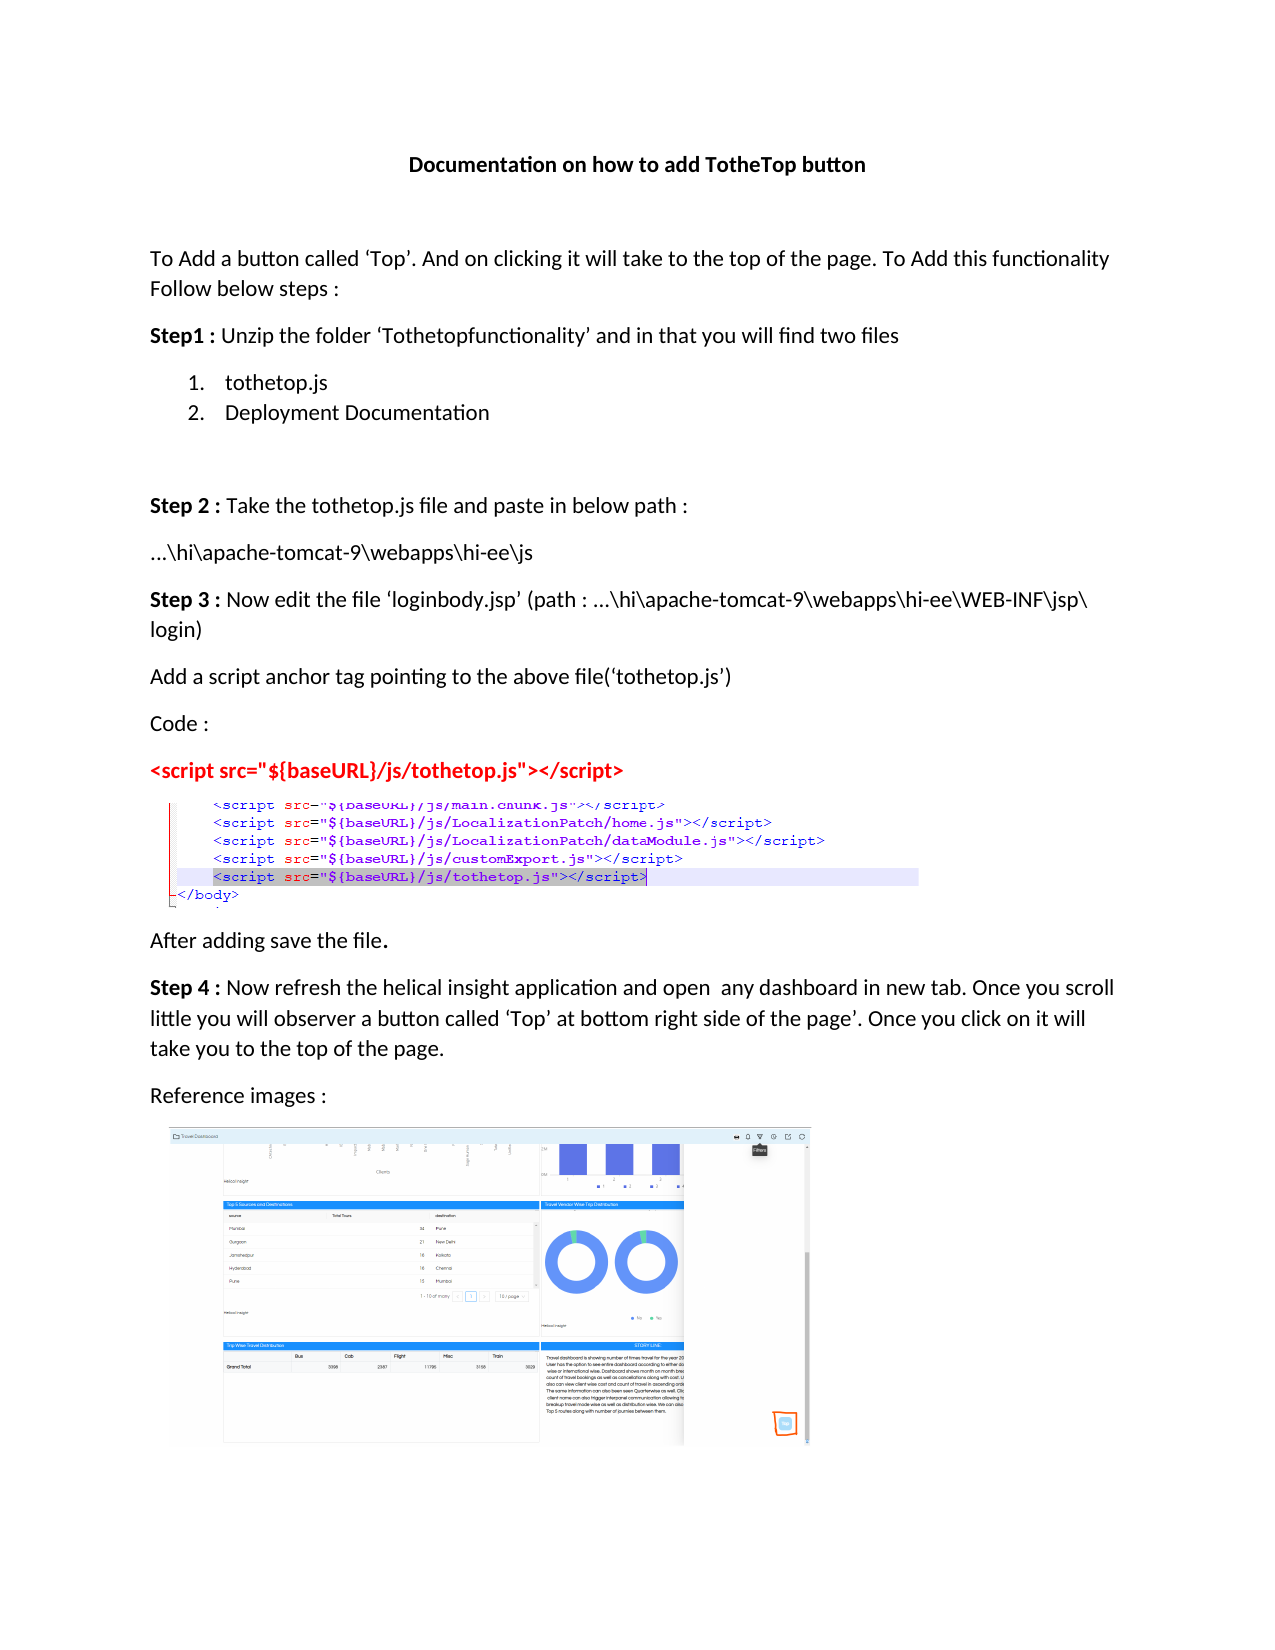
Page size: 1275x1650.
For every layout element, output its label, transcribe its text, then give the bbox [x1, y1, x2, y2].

list Deployment Documentation [187, 398, 1125, 426]
text Step 3 : Now edit the file ‘loginbody.jsp’ (path : ...\hi\apache-tomcat-9\webapps\hi-ee\WEB-INF\jsp\login) [150, 585, 1125, 644]
text Code : [150, 709, 1125, 737]
text Step 4 : Now refresh the helical insight application and open any dashboard in new tab. Once you scroll little you will observer a button called ‘Top’ at bottom right side of the page’. Once you click on it will take you to the top of the page. [150, 973, 1125, 1062]
text After adding save the file. [150, 927, 1125, 955]
text Documentation on how to add TotheTop button [150, 150, 1125, 178]
text Reference images : [150, 1081, 1125, 1109]
text <script src="${baseURL}/js/tothetop.js"></script> [150, 756, 1125, 784]
text ...\hi\apache-tomcat-9\webapps\hi-ee\js [150, 538, 1125, 567]
text Step1 : Unzip the folder ‘Tothetopfunctionality’ and in that you will find two files [150, 321, 1125, 349]
text Step 2 : Take the tothetop.js file and paste in below path : [150, 492, 1125, 520]
text To Add a button called ‘Top’. And on clicking it will take to the top of the page. To Add this functionality Follow below steps : [150, 244, 1125, 302]
list tothetop.js [187, 368, 1125, 396]
text Add a script anchor tag pointing to the above file(‘tothetop.js’) [150, 662, 1125, 691]
